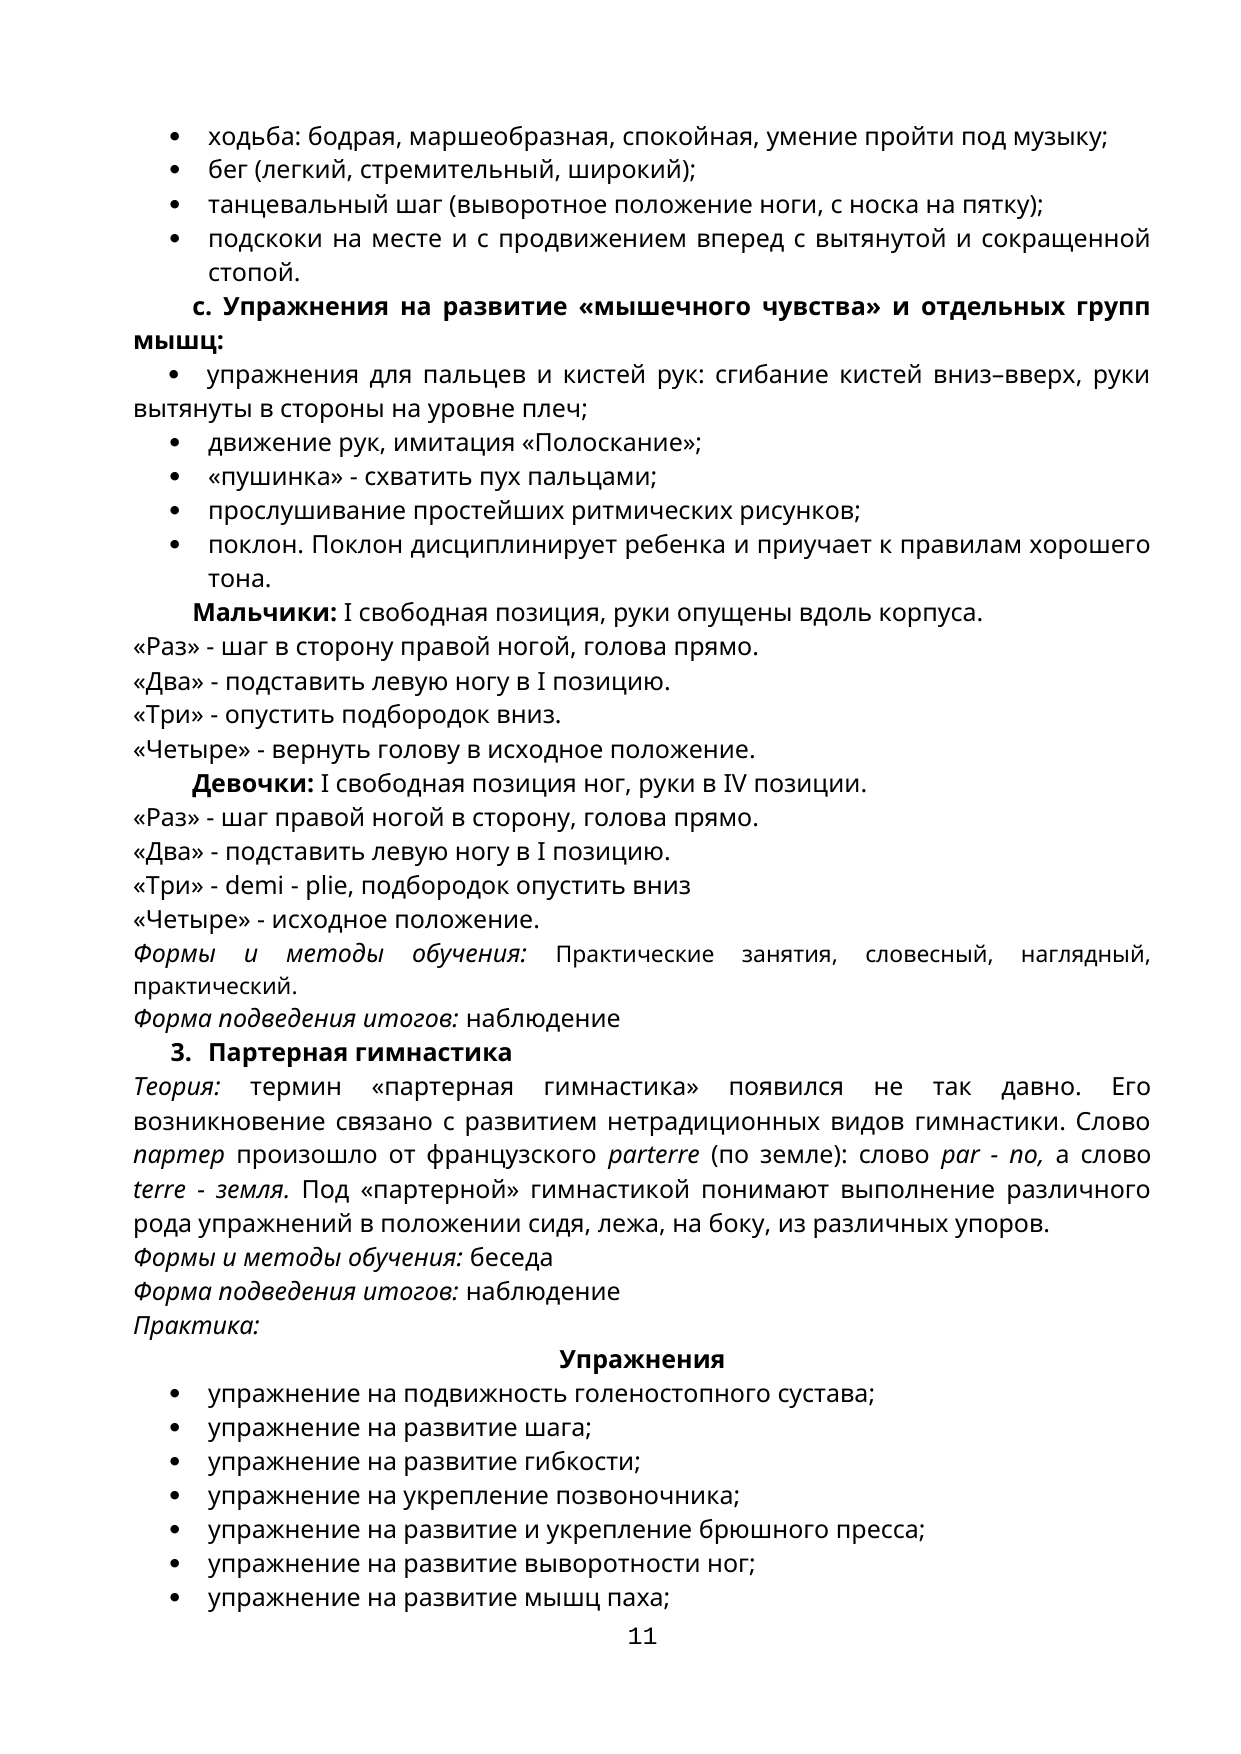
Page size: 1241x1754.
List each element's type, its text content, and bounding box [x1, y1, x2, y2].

list танцевальный шаг (выворотное положение ноги, с носка на пятку); [170, 186, 1152, 220]
list упражнение на развитие гибкости; [170, 1444, 1152, 1478]
list «пушинка» - схватить пух пальцами; [170, 459, 1152, 493]
list бег (легкий, стремительный, широкий); [170, 152, 1152, 186]
text «Два» - подставить левую ногу в I позицию. [133, 833, 1152, 867]
list прослушивание простейших ритмических рисунков; [170, 493, 1152, 527]
text c. Упражнения на развитие «мышечного чувства» и отдельных групп мышц: [133, 288, 1152, 357]
text «Три» - опустить подбородок вниз. [133, 697, 1152, 731]
list движение рук, имитация «Полоскание»; [170, 425, 1152, 459]
text «Три» - demi - plie, подбородок опустить вниз [133, 867, 1152, 902]
list Партерная гимнастика [170, 1035, 1152, 1069]
text «Четыре» - вернуть голову в исходное положение. [133, 731, 1152, 765]
list поклон. Поклон дисциплинирует ребенка и приучает к правилам хорошего тона. [170, 527, 1152, 595]
text Мальчики: I свободная позиция, руки опущены вдоль корпуса. [133, 595, 1152, 629]
list упражнения для пальцев и кистей рук: сгибание кистей вниз–вверх, руки вытянуты в стороны на уровне плеч; [133, 357, 1152, 425]
list упражнение на развитие шага; [170, 1410, 1152, 1444]
list упражнение на развитие мышц паха; [170, 1580, 1152, 1614]
text Форма подведения итогов: наблюдение [133, 1273, 1152, 1307]
list упражнение на подвижность голеностопного сустава; [170, 1376, 1152, 1410]
list ходьба: бодрая, маршеобразная, спокойная, умение пройти под музыку; [170, 118, 1152, 152]
text Упражнения [133, 1342, 1152, 1376]
text Теория: термин «партерная гимнастика» появился не так давно. Его возникновение связано с развитием нетрадиционных видов гимнастики. Слово партер произошло от французского parterre (по земле): слово par - по, а слово terre - земля. Под «партерной» гимнастикой понимают выполнение различного рода упражнений в положении сидя, лежа, на боку, из различных упоров. [133, 1069, 1152, 1239]
list упражнение на развитие и укрепление брюшного пресса; [170, 1512, 1152, 1546]
text Формы и методы обучения: беседа [133, 1239, 1152, 1273]
list подскоки на месте и с продвижением вперед с вытянутой и сокращенной стопой. [170, 220, 1152, 288]
text Практика: [133, 1307, 1152, 1342]
text «Раз» - шаг в сторону правой ногой, голова прямо. [133, 629, 1152, 663]
list упражнение на развитие выворотности ног; [170, 1546, 1152, 1580]
text Формы и методы обучения: Практические занятия, словесный, наглядный, практический. [133, 936, 1152, 1001]
list упражнение на укрепление позвоночника; [170, 1478, 1152, 1512]
text Форма подведения итогов: наблюдение [133, 1001, 1152, 1035]
text Девочки: I свободная позиция ног, руки в IV позиции. [133, 765, 1152, 799]
text «Два» - подставить левую ногу в I позицию. [133, 663, 1152, 697]
text «Четыре» - исходное положение. [133, 902, 1152, 936]
text «Раз» - шаг правой ногой в сторону, голова прямо. [133, 799, 1152, 833]
